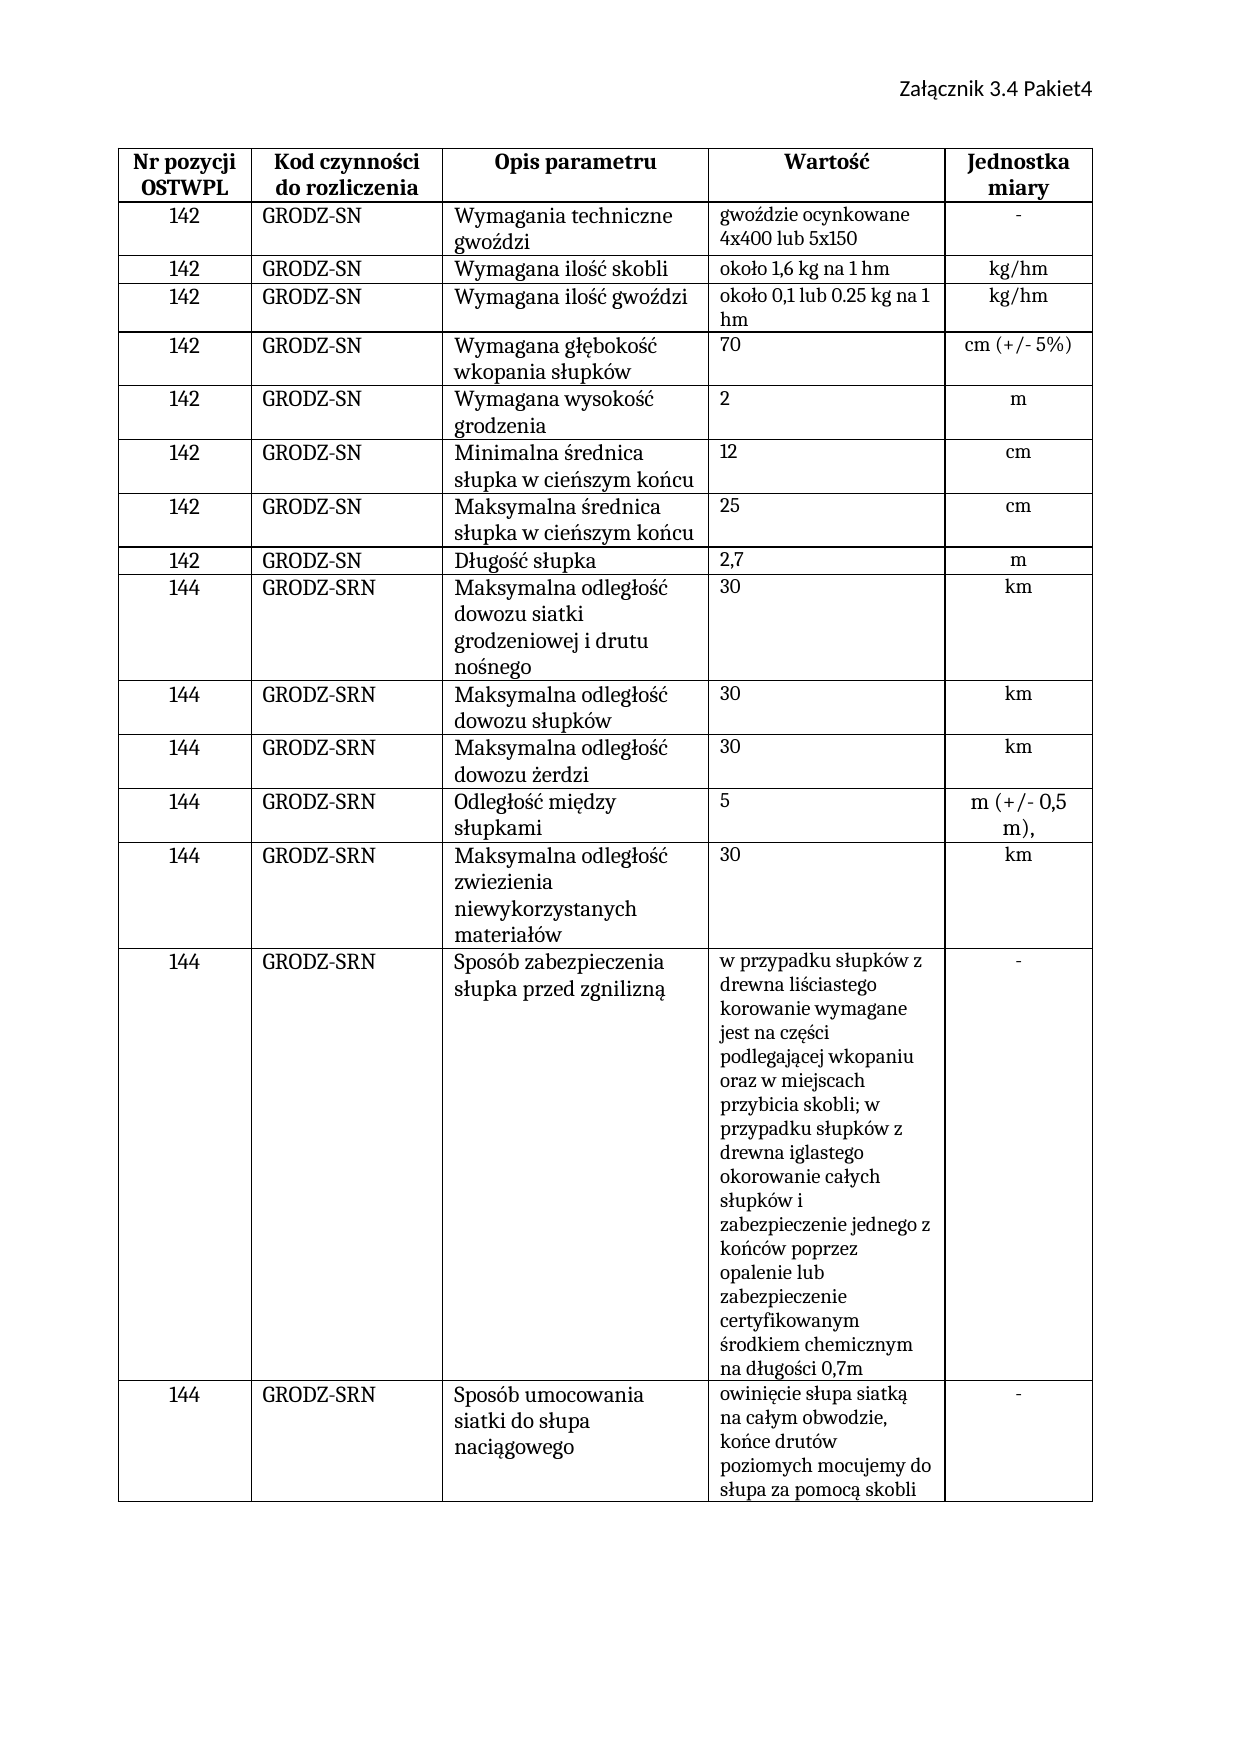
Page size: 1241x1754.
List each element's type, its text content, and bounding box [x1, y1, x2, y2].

table_cell 142 [119, 333, 251, 385]
table_cell km [946, 843, 1092, 948]
table_cell 142 [119, 494, 251, 546]
table_cell GRODZ-SN [252, 284, 442, 331]
table_cell - [946, 949, 1092, 1380]
table_cell GRODZ-SRN [252, 735, 442, 788]
table_cell owinięcie słupa siatką na całym obwodzie, końce drutów poziomych mocujemy do słupa za pomocą skobli [709, 1381, 944, 1501]
table_cell Długość słupka [443, 548, 708, 574]
table_cell 5 [709, 789, 944, 842]
table_cell Wymagania techniczne gwoździ [443, 203, 708, 255]
table_header Opis parametru [443, 149, 708, 201]
table_cell 144 [119, 949, 251, 1380]
table_cell 30 [709, 681, 944, 734]
table_cell cm [946, 494, 1092, 546]
table_cell Sposób zabezpieczenia słupka przed zgnilizną [443, 949, 708, 1380]
table_cell m [946, 386, 1092, 439]
table_cell 2 [709, 386, 944, 439]
table_cell gwoździe ocynkowane 4x400 lub 5x150 [709, 203, 944, 255]
table_cell 144 [119, 843, 251, 948]
table_cell Minimalna średnica słupka w cieńszym końcu [443, 440, 708, 493]
table_cell Wymagana ilość skobli [443, 256, 708, 282]
table_cell m [946, 548, 1092, 574]
table_cell 2,7 [709, 548, 944, 574]
table_cell około 1,6 kg na 1 hm [709, 256, 944, 282]
table_cell kg/hm [946, 284, 1092, 331]
table_cell GRODZ-SN [252, 203, 442, 255]
table_cell 30 [709, 843, 944, 948]
table_cell 144 [119, 575, 251, 680]
table_header Nr pozycji OSTWPL [119, 149, 251, 201]
table_cell około 0,1 lub 0.25 kg na 1 hm [709, 284, 944, 331]
table_cell 12 [709, 440, 944, 493]
table_cell GRODZ-SN [252, 548, 442, 574]
table_cell 70 [709, 333, 944, 385]
table_cell - [946, 203, 1092, 255]
table_cell 30 [709, 735, 944, 788]
table_cell 142 [119, 440, 251, 493]
table_cell cm [946, 440, 1092, 493]
table_cell m (+/- 0,5 m), [946, 789, 1092, 842]
table_cell kg/hm [946, 256, 1092, 282]
table_cell GRODZ-SRN [252, 789, 442, 842]
table_cell 30 [709, 575, 944, 680]
table_cell GRODZ-SRN [252, 681, 442, 734]
table_cell GRODZ-SRN [252, 575, 442, 680]
table_cell Maksymalna średnica słupka w cieńszym końcu [443, 494, 708, 546]
table_cell 144 [119, 1381, 251, 1501]
table_cell GRODZ-SN [252, 256, 442, 282]
table_cell 144 [119, 789, 251, 842]
table_cell Sposób umocowania siatki do słupa naciągowego [443, 1381, 708, 1501]
table_cell 142 [119, 256, 251, 282]
table_cell - [946, 1381, 1092, 1501]
table_cell GRODZ-SN [252, 440, 442, 493]
table_header Wartość [709, 149, 944, 201]
table_cell GRODZ-SRN [252, 949, 442, 1380]
table_cell Maksymalna odległość dowozu siatki grodzeniowej i drutu nośnego [443, 575, 708, 680]
table_cell cm (+/- 5%) [946, 333, 1092, 385]
table_cell Wymagana głębokość wkopania słupków [443, 333, 708, 385]
table_cell GRODZ-SRN [252, 1381, 442, 1501]
table_cell GRODZ-SN [252, 333, 442, 385]
table_cell 25 [709, 494, 944, 546]
table_cell 144 [119, 735, 251, 788]
table_cell Odległość między słupkami [443, 789, 708, 842]
table_cell GRODZ-SN [252, 494, 442, 546]
table_cell Maksymalna odległość dowozu słupków [443, 681, 708, 734]
table_cell km [946, 681, 1092, 734]
table_cell 142 [119, 284, 251, 331]
table_cell Wymagana ilość gwoździ [443, 284, 708, 331]
table_cell GRODZ-SRN [252, 843, 442, 948]
table_cell GRODZ-SN [252, 386, 442, 439]
table_cell km [946, 735, 1092, 788]
table_cell 144 [119, 681, 251, 734]
table_cell 142 [119, 203, 251, 255]
table_cell Maksymalna odległość dowozu żerdzi [443, 735, 708, 788]
table_cell w przypadku słupków z drewna liściastego korowanie wymagane jest na części podlegającej wkopaniu oraz w miejscach przybicia skobli; w przypadku słupków z drewna iglastego okorowanie całych słupków i zabezpieczenie jednego z końców poprzez opalenie lub zabezpieczenie certyfikowanym środkiem chemicznym na długości 0,7m [709, 949, 944, 1380]
table_cell 142 [119, 548, 251, 574]
table_cell 142 [119, 386, 251, 439]
table_cell Wymagana wysokość grodzenia [443, 386, 708, 439]
table_header Kod czynności do rozliczenia [252, 149, 442, 201]
table_header Jednostka miary [946, 149, 1092, 201]
table_cell km [946, 575, 1092, 680]
table_cell Maksymalna odległość zwiezienia niewykorzystanych materiałów [443, 843, 708, 948]
